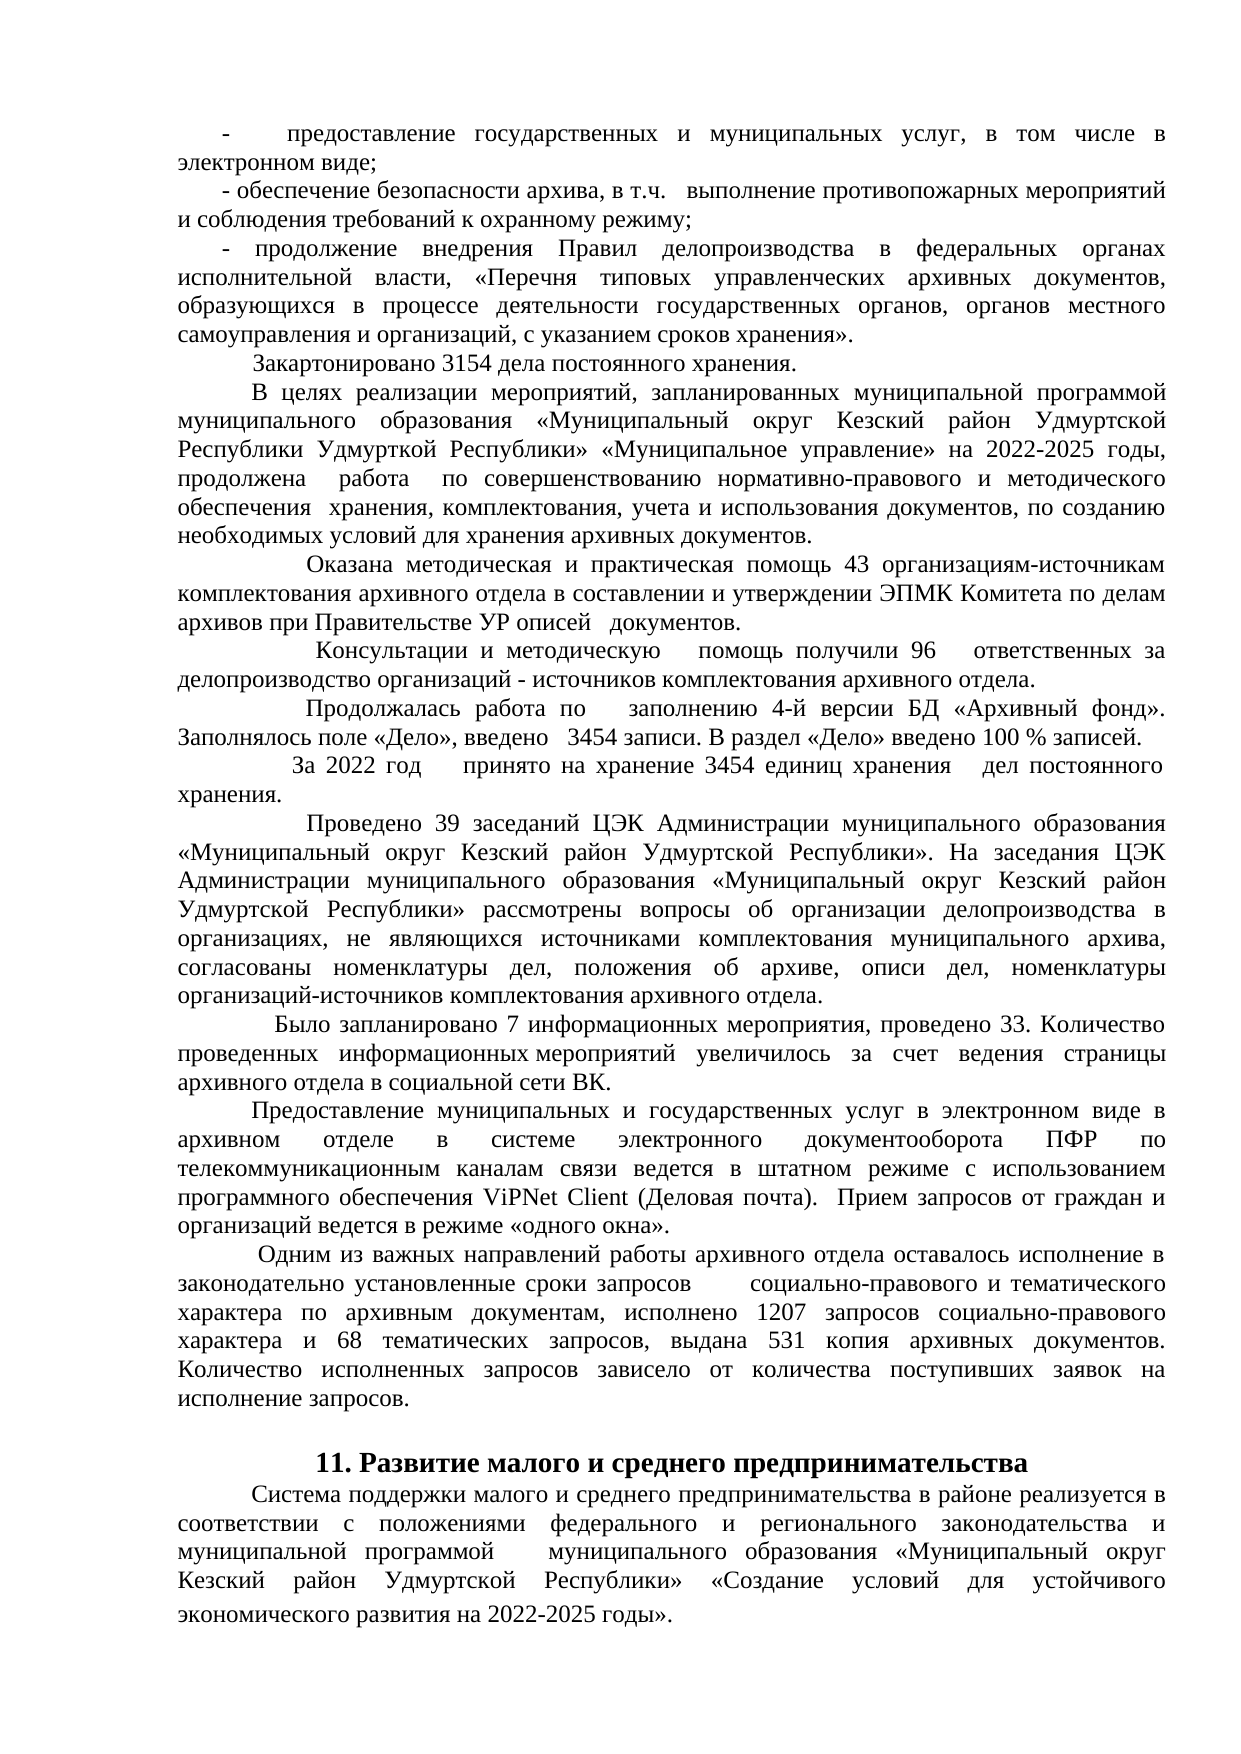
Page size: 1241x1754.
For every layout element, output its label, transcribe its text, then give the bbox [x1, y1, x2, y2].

text Одним из важных направлений работы архивного отдела оставалось исполнение в законодательно установленные сроки запросов социально-правового и тематического характера по архивным документам, исполнено 1207 запросов социально-правового характера и 68 тематических запросов, выдана 531 копия архивных документов. Количество исполненных запросов зависело от количества поступивших заявок на исполнение запросов. [177, 1239, 1167, 1412]
text - продолжение внедрения Правил делопроизводства в федеральных органах исполнительной власти, «Перечня типовых управленческих архивных документов, образующихся в процессе деятельности государственных органов, органов местного самоуправления и организаций, с указанием сроков хранения». [177, 233, 1167, 348]
text Система поддержки малого и среднего предпринимательства в районе реализуется в соответствии с положениями федерального и регионального законодательства и муниципальной программой муниципального образования «Муниципальный округ Кезский район Удмуртской Республики» «Создание условий для устойчивого экономического развития на 2022-2025 годы». [177, 1479, 1167, 1631]
text Проведено 39 заседаний ЦЭК Администрации муниципального образования «Муниципальный округ Кезский район Удмуртской Республики». На заседания ЦЭК Администрации муниципального образования «Муниципальный округ Кезский район Удмуртской Республики» рассмотрены вопросы об организации делопроизводства в организациях, не являющихся источниками комплектования муниципального архива, согласованы номенклатуры дел, положения об архиве, описи дел, номенклатуры организаций-источников комплектования архивного отдела. [177, 808, 1167, 1009]
text Предоставление муниципальных и государственных услуг в электронном виде в архивном отделе в системе электронного документооборота ПФР по телекоммуникационным каналам связи ведется в штатном режиме с использованием программного обеспечения ViPNet Client (Деловая почта). Прием запросов от граждан и организаций ведется в режиме «одного окна». [177, 1096, 1167, 1239]
text - обеспечение безопасности архива, в т.ч. выполнение противопожарных мероприятий и соблюдения требований к охранному режиму; [177, 176, 1167, 233]
text За 2022 год принято на хранение 3454 единиц хранения дел постоянного хранения. [177, 751, 1167, 808]
text В целях реализации мероприятий, запланированных муниципальной программой муниципального образования «Муниципальный округ Кезский район Удмуртской Республики Удмурткой Республики» «Муниципальное управление» на 2022-2025 годы, продолжена работа по совершенствованию нормативно-правового и методического обеспечения хранения, комплектования, учета и использования документов, по созданию необходимых условий для хранения архивных документов. [177, 377, 1167, 549]
text - предоставление государственных и муниципальных услуг, в том числе в электронном виде; [177, 118, 1167, 176]
text Продолжалась работа по заполнению 4-й версии БД «Архивный фонд». Заполнялось поле «Дело», введено 3454 записи. В раздел «Дело» введено 100 % записей. [177, 693, 1167, 751]
text Было запланировано 7 информационных мероприятия, проведено 33. Количество проведенных информационных мероприятий увеличилось за счет ведения страницы архивного отдела в социальной сети ВК. [177, 1009, 1167, 1096]
text Оказана методическая и практическая помощь 43 организациям-источникам комплектования архивного отдела в составлении и утверждении ЭПМК Комитета по делам архивов при Правительстве УР описей документов. [177, 549, 1167, 636]
text Закартонировано 3154 дела постоянного хранения. [177, 348, 1167, 377]
text 11. Развитие малого и среднего предпринимательства [177, 1445, 1167, 1479]
text Консультации и методическую помощь получили 96 ответственных за делопроизводство организаций - источников комплектования архивного отдела. [177, 636, 1167, 693]
